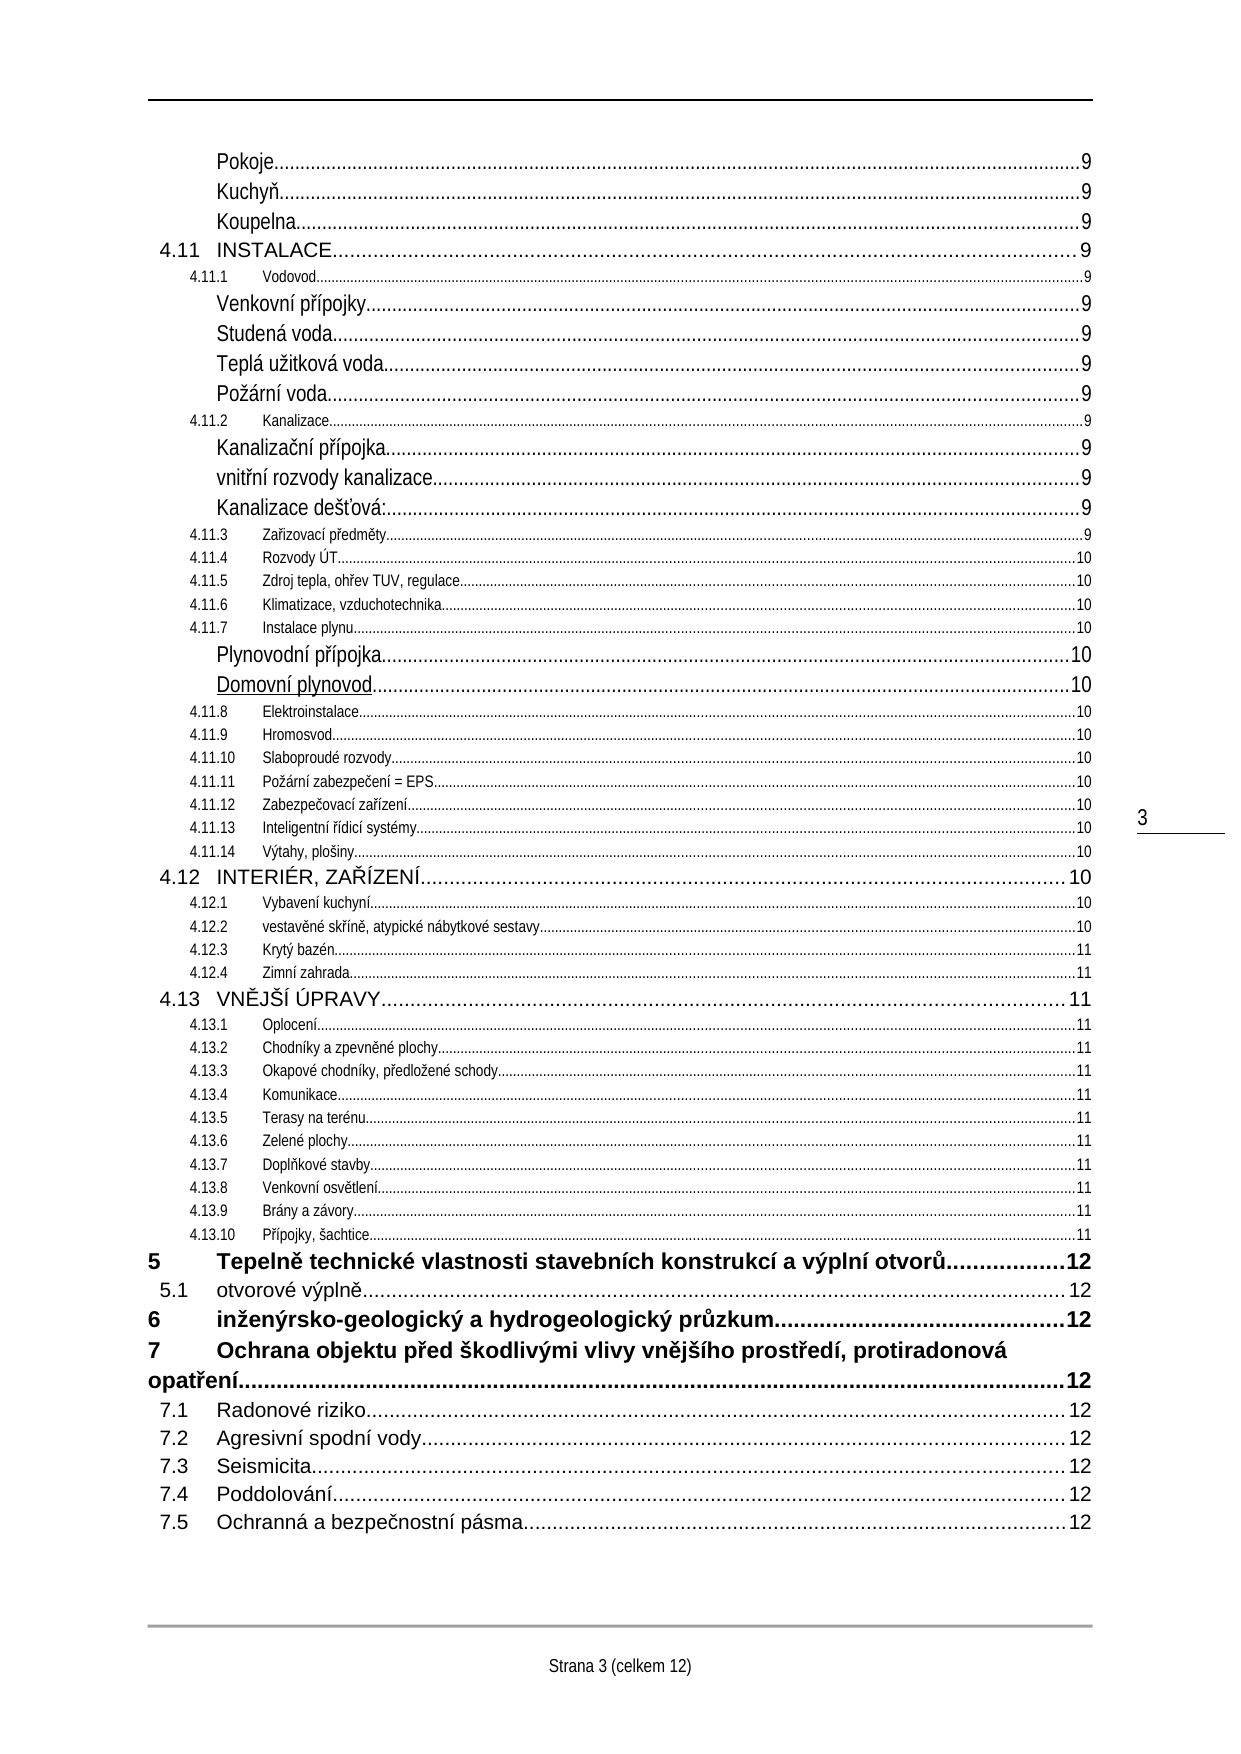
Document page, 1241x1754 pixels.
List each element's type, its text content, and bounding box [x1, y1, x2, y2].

text 4.11.1 Vodovod 9 [189, 266, 1093, 286]
text 7.1 Radonové riziko 12 [159, 1397, 1093, 1421]
text 4.11.14 Výtahy, plošiny 10 [189, 842, 1093, 861]
text 4.12 INTERIÉR, ZAŘÍZENÍ 10 [159, 865, 1093, 889]
text 4.13.4 Komunikace 11 [189, 1084, 1093, 1104]
text Plynovodní přípojka 10 [216, 641, 1093, 667]
text Kanalizační přípojka 9 [216, 434, 1093, 460]
text 4.13.9 Brány a závory 11 [189, 1201, 1093, 1220]
text Venkovní přípojky 9 [216, 290, 1093, 316]
text Studená voda 9 [216, 320, 1093, 346]
text 4.12.3 Krytý bazén 11 [189, 940, 1093, 959]
text 4.12.1 Vybavení kuchyní 10 [189, 893, 1093, 912]
text 4.11.13 Inteligentní řídicí systémy 10 [189, 818, 1093, 837]
text 4.13.10 Přípojky, šachtice 11 [189, 1224, 1093, 1244]
text 7.3 Seismicita 12 [159, 1454, 1093, 1478]
text Pokoje 9 [216, 148, 1093, 174]
text vnitřní rozvody kanalizace 9 [216, 464, 1093, 490]
text 4.11.6 Klimatizace, vzduchotechnika 10 [189, 594, 1093, 614]
text 7.2 Agresivní spodní vody 12 [159, 1426, 1093, 1449]
text Koupelna 9 [216, 208, 1093, 234]
text 4.11.3 Zařizovací předměty 9 [189, 524, 1093, 544]
text 4.13.1 Oplocení 11 [189, 1014, 1093, 1034]
text Teplá užitková voda 9 [216, 350, 1093, 376]
text 5 Tepelně technické vlastnosti stavebních konstrukcí a výplní otvorů 12 [148, 1248, 1093, 1274]
text 4.13 VNĚJŠÍ ÚPRAVY 11 [159, 986, 1093, 1010]
text Kanalizace dešťová: 9 [216, 494, 1093, 521]
text 4.12.4 Zimní zahrada 11 [189, 963, 1093, 982]
text 4.13.5 Terasy na terénu 11 [189, 1108, 1093, 1127]
text 4.13.7 Doplňkové stavby 11 [189, 1154, 1093, 1174]
text 4.11.2 Kanalizace 9 [189, 411, 1093, 430]
text 4.11.11 Požární zabezpečení = EPS 10 [189, 772, 1093, 791]
text 4.11.8 Elektroinstalace 10 [189, 702, 1093, 721]
text Domovní plynovod 10 [216, 671, 1093, 698]
text 4.13.3 Okapové chodníky, předložené schody 11 [189, 1061, 1093, 1080]
text 6 inženýrsko-geologický a hydrogeologický průzkum 12 [148, 1306, 1093, 1333]
text Kuchyň 9 [216, 178, 1093, 204]
text Požární voda 9 [216, 380, 1093, 407]
text 4.11.9 Hromosvod 10 [189, 725, 1093, 744]
text 7.4 Poddolování 12 [159, 1482, 1093, 1506]
text 7 Ochrana objektu před škodlivými vlivy vnějšího prostředí, protiradonová opatření 12 [148, 1337, 1093, 1393]
text 4.11.10 Slaboproudé rozvody 10 [189, 748, 1093, 767]
text 4.12.2 vestavěné skříně, atypické nábytkové sestavy 10 [189, 916, 1093, 936]
text 4.13.2 Chodníky a zpevněné plochy 11 [189, 1038, 1093, 1057]
text 4.13.8 Venkovní osvětlení 11 [189, 1178, 1093, 1197]
text 5.1 otvorové výplně 12 [159, 1278, 1093, 1302]
text 4.13.6 Zelené plochy 11 [189, 1131, 1093, 1150]
text 4.11.4 Rozvody ÚT 10 [189, 548, 1093, 567]
text 4.11 INSTALACE 9 [159, 238, 1093, 262]
text 4.11.5 Zdroj tepla, ohřev TUV, regulace 10 [189, 571, 1093, 590]
text 7.5 Ochranná a bezpečnostní pásma 12 [159, 1510, 1093, 1534]
text 4.11.7 Instalace plynu 10 [189, 618, 1093, 637]
text 4.11.12 Zabezpečovací zařízení 10 [189, 795, 1093, 814]
